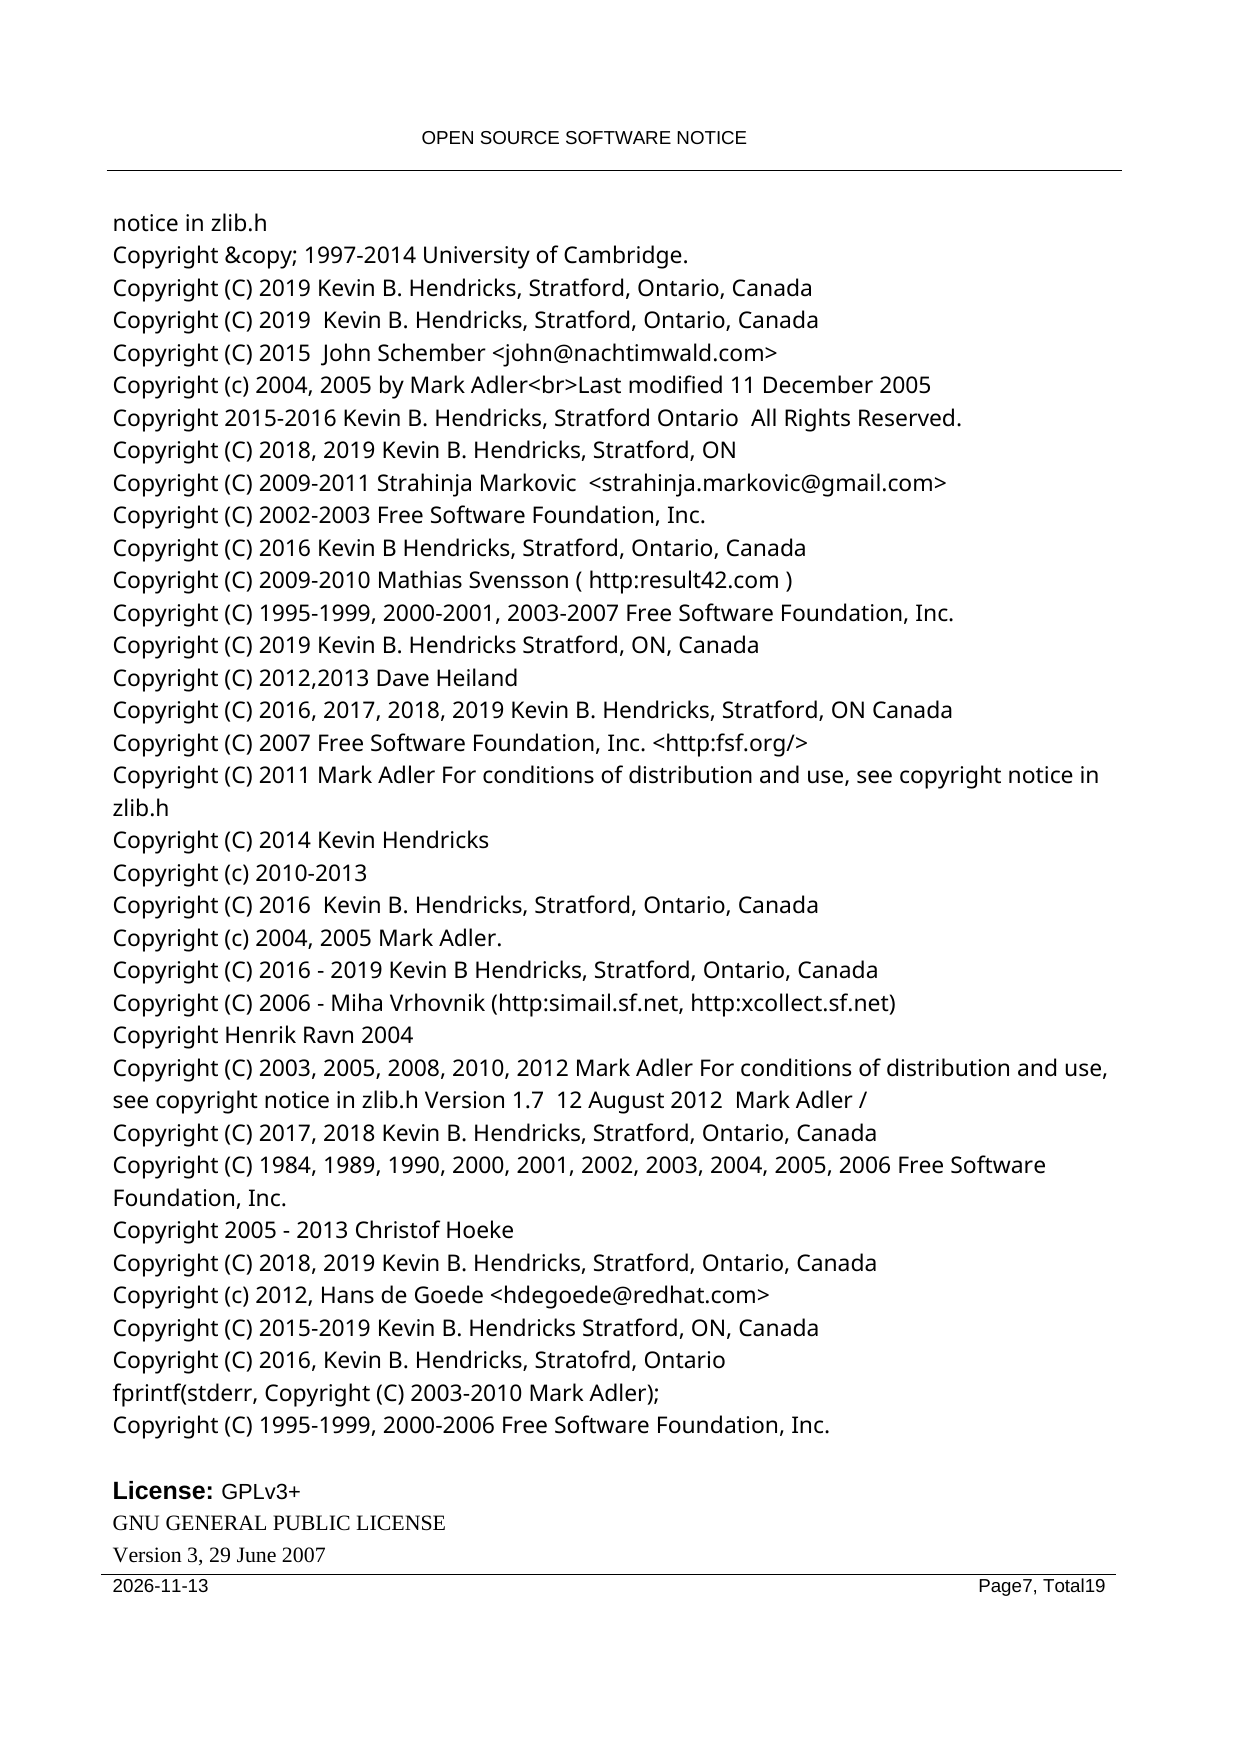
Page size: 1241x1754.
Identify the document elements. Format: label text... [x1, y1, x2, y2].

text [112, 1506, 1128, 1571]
text License: GPLv3+ [112, 1474, 1128, 1506]
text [112, 206, 1128, 1441]
